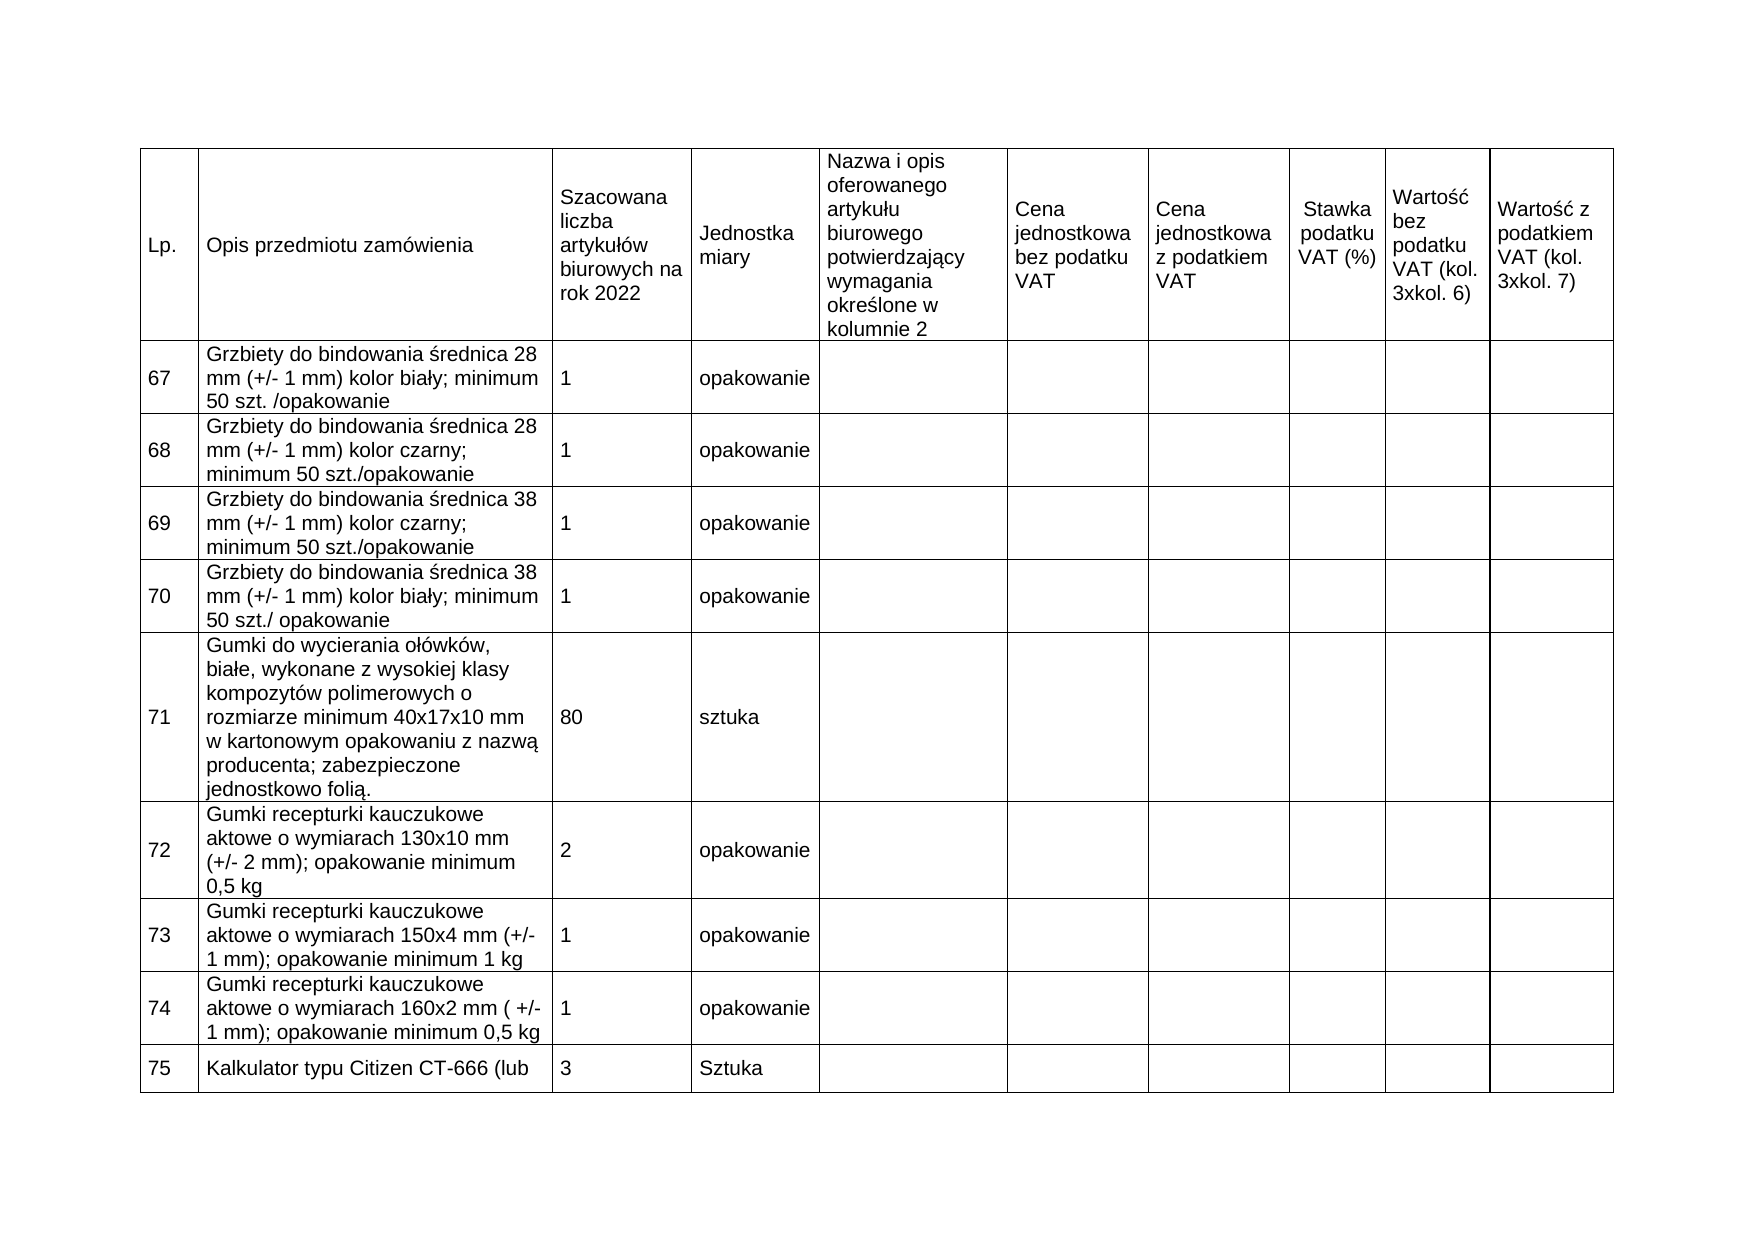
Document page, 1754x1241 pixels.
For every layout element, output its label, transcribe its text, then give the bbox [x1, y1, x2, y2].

table_cell [820, 487, 1007, 559]
table_cell [1149, 341, 1289, 413]
table_cell 80 [553, 633, 691, 801]
table_header Stawka podatku VAT (%) [1290, 149, 1385, 340]
table_cell 1 [553, 487, 691, 559]
table_cell [820, 899, 1007, 971]
table_cell [1386, 341, 1489, 413]
table_header Cena jednostkowa z podatkiem VAT [1149, 149, 1289, 340]
table_cell [820, 414, 1007, 486]
table_cell 70 [141, 560, 198, 632]
table_cell 2 [553, 802, 691, 898]
table_cell [1386, 414, 1489, 486]
table_cell [1491, 560, 1613, 632]
table_cell [820, 1045, 1007, 1092]
table_cell 67 [141, 341, 198, 413]
table_cell [1008, 487, 1148, 559]
table_cell [1290, 487, 1385, 559]
table_cell [820, 802, 1007, 898]
table_cell 74 [141, 972, 198, 1043]
table_cell 1 [553, 560, 691, 632]
table_cell 1 [553, 414, 691, 486]
table_cell [1149, 972, 1289, 1043]
table_cell [1491, 899, 1613, 971]
table_cell Gumki recepturki kauczukowe aktowe o wymiarach 130x10 mm (+/- 2 mm); opakowanie minimum 0,5 kg [199, 802, 552, 898]
table_cell [1008, 341, 1148, 413]
table_cell [1290, 1045, 1385, 1092]
table_cell [1149, 899, 1289, 971]
table_cell 3 [553, 1045, 691, 1092]
table_cell 75 [141, 1045, 198, 1092]
table_cell 72 [141, 802, 198, 898]
table_cell opakowanie [692, 341, 819, 413]
table_cell [1491, 972, 1613, 1043]
table_cell [1386, 633, 1489, 801]
table_cell Gumki recepturki kauczukowe aktowe o wymiarach 160x2 mm ( +/- 1 mm); opakowanie minimum 0,5 kg [199, 972, 552, 1043]
table_cell [1491, 487, 1613, 559]
table_cell [820, 972, 1007, 1043]
table_cell opakowanie [692, 972, 819, 1043]
table_cell [1008, 1045, 1148, 1092]
table_cell [1290, 560, 1385, 632]
table_cell [1491, 802, 1613, 898]
table_cell sztuka [692, 633, 819, 801]
table_cell [1008, 633, 1148, 801]
table_cell [1149, 487, 1289, 559]
table_cell [820, 633, 1007, 801]
table_cell opakowanie [692, 802, 819, 898]
table_cell [1290, 633, 1385, 801]
table_cell 73 [141, 899, 198, 971]
table_cell Grzbiety do bindowania średnica 38 mm (+/- 1 mm) kolor biały; minimum 50 szt./ opakowanie [199, 560, 552, 632]
table_cell [1290, 341, 1385, 413]
table_cell opakowanie [692, 414, 819, 486]
table_cell [1008, 414, 1148, 486]
table_cell Grzbiety do bindowania średnica 38 mm (+/- 1 mm) kolor czarny; minimum 50 szt./opakowanie [199, 487, 552, 559]
table_cell Gumki do wycierania ołówków, białe, wykonane z wysokiej klasy kompozytów polimerowych o rozmiarze minimum 40x17x10 mm w kartonowym opakowaniu z nazwą producenta; zabezpieczone jednostkowo folią. [199, 633, 552, 801]
table_cell Sztuka [692, 1045, 819, 1092]
table_cell Grzbiety do bindowania średnica 28 mm (+/- 1 mm) kolor czarny; minimum 50 szt./opakowanie [199, 414, 552, 486]
table_cell 1 [553, 341, 691, 413]
table_header Wartość bez podatku VAT (kol. 3xkol. 6) [1386, 149, 1489, 340]
table_cell [1386, 972, 1489, 1043]
table_header Jednostka miary [692, 149, 819, 340]
table_cell [1149, 1045, 1289, 1092]
table_cell [1386, 899, 1489, 971]
table_cell [1491, 1045, 1613, 1092]
table_cell opakowanie [692, 899, 819, 971]
table_cell [1290, 802, 1385, 898]
table_cell [1386, 560, 1489, 632]
table_cell [1149, 802, 1289, 898]
table_cell [1008, 899, 1148, 971]
table_cell opakowanie [692, 560, 819, 632]
table_cell [1491, 633, 1613, 801]
table_cell Gumki recepturki kauczukowe aktowe o wymiarach 150x4 mm (+/- 1 mm); opakowanie minimum 1 kg [199, 899, 552, 971]
table_cell 68 [141, 414, 198, 486]
table_cell [1290, 972, 1385, 1043]
table_cell [1008, 972, 1148, 1043]
table_header Nazwa i opis oferowanego artykułu biurowego potwierdzający wymagania określone w kolumnie 2 [820, 149, 1007, 340]
table_cell [1149, 633, 1289, 801]
table_cell [1290, 899, 1385, 971]
table_header Cena jednostkowa bez podatku VAT [1008, 149, 1148, 340]
table_header Lp. [141, 149, 198, 340]
table_cell [1290, 414, 1385, 486]
table_cell 71 [141, 633, 198, 801]
table_cell 1 [553, 899, 691, 971]
table_cell 1 [553, 972, 691, 1043]
table_cell [1008, 560, 1148, 632]
table_cell [1491, 341, 1613, 413]
table_cell [1149, 560, 1289, 632]
table_cell [1386, 1045, 1489, 1092]
table_cell [1008, 802, 1148, 898]
table_cell Grzbiety do bindowania średnica 28 mm (+/- 1 mm) kolor biały; minimum 50 szt. /opakowanie [199, 341, 552, 413]
table_header Szacowana liczba artykułów biurowych na rok 2022 [553, 149, 691, 340]
table_cell [1149, 414, 1289, 486]
table_cell [1491, 414, 1613, 486]
table_cell [820, 341, 1007, 413]
table_header Wartość z podatkiem VAT (kol. 3xkol. 7) [1491, 149, 1613, 340]
table_cell opakowanie [692, 487, 819, 559]
table_cell 69 [141, 487, 198, 559]
table_cell [1386, 487, 1489, 559]
table_header Opis przedmiotu zamówienia [199, 149, 552, 340]
table_cell [820, 560, 1007, 632]
table_cell [1386, 802, 1489, 898]
